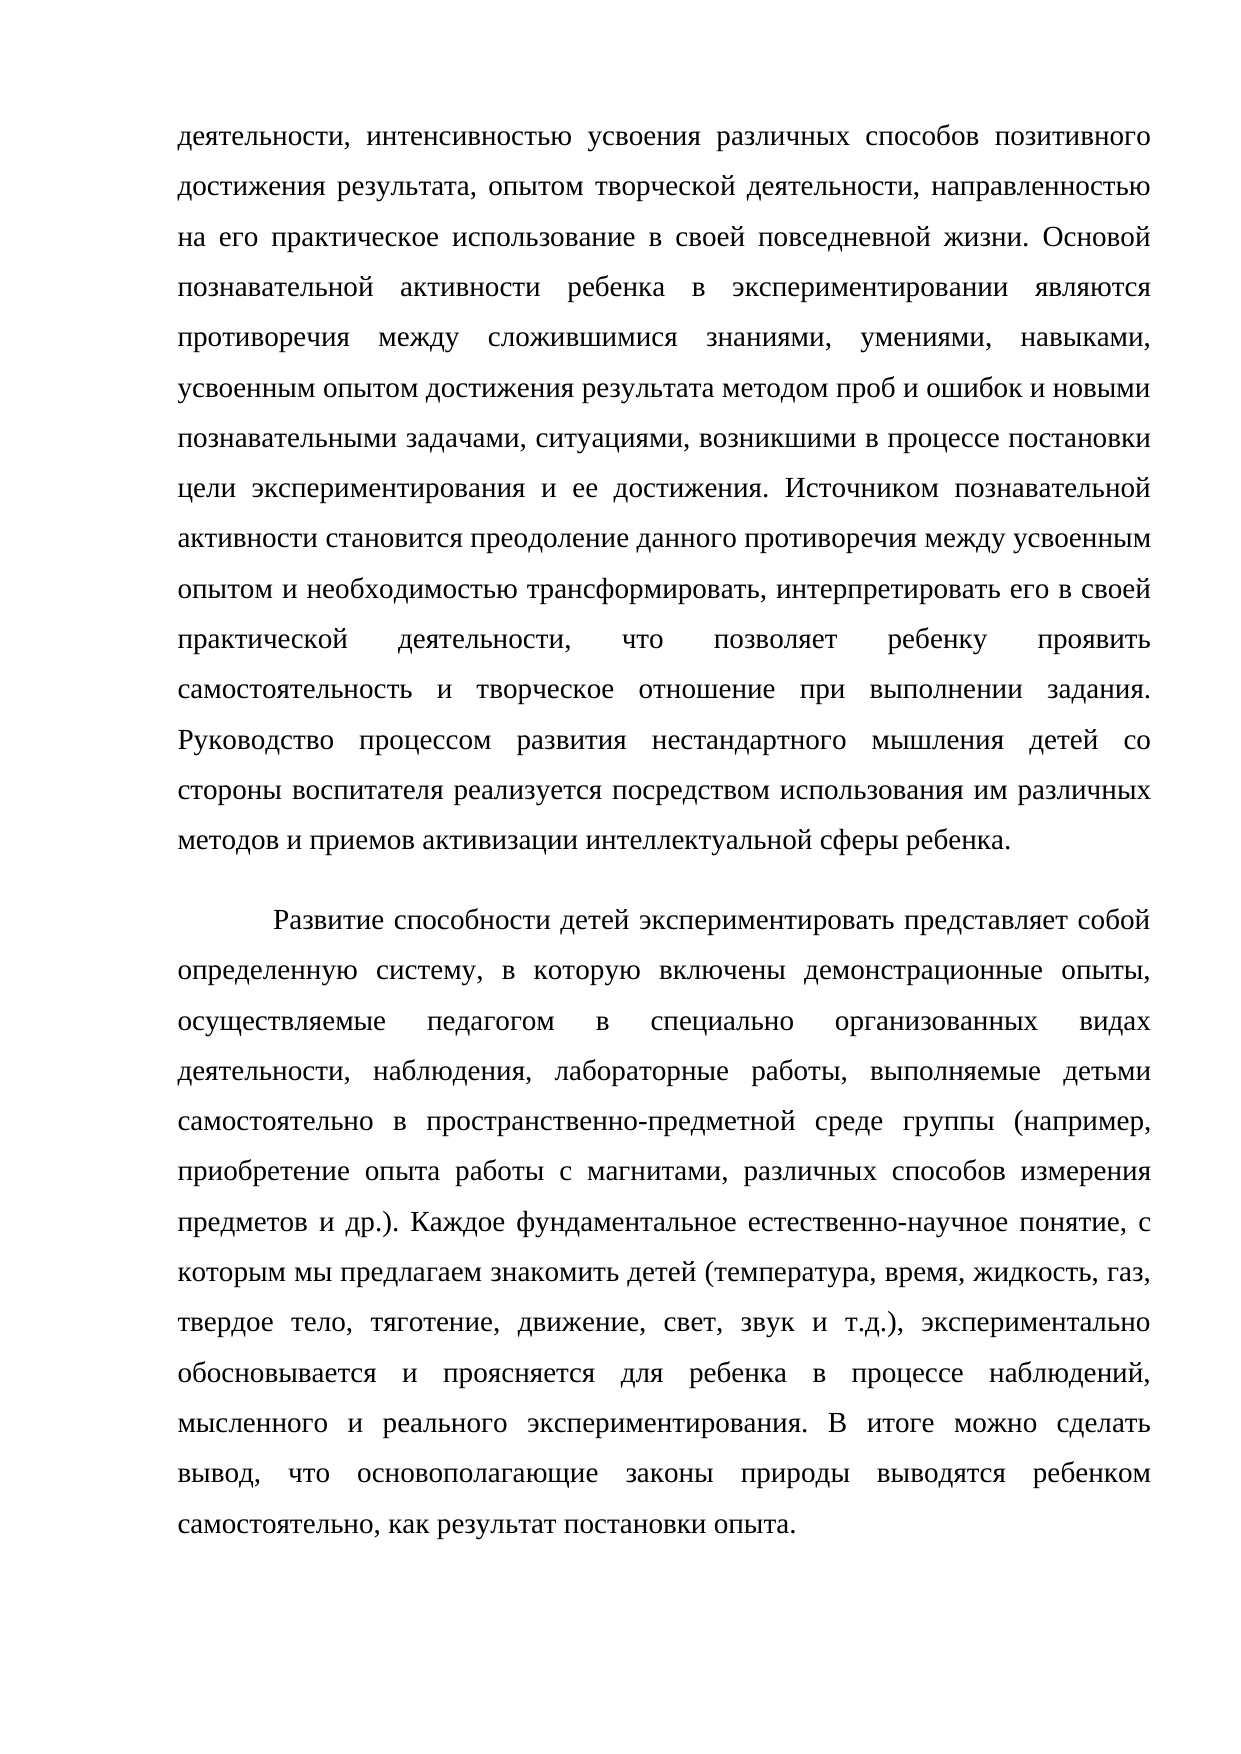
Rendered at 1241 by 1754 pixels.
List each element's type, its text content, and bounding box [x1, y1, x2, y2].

text Развитие способности детей экспериментировать представляет собой определенную систему, в которую включены демонстрационные опыты, осуществляемые педагогом в специально организованных видах деятельности, наблюдения, лабораторные работы, выполняемые детьми самостоятельно в пространственно-предметной среде группы (например, приобретение опыта работы с магнитами, различных способов измерения предметов и др.). Каждое фундаментальное естественно-научное понятие, с которым мы предлагаем знакомить детей (температура, время, жидкость, газ, твердое тело, тяготение, движение, свет, звук и т.д.), экспериментально обосновывается и проясняется для ребенка в процессе наблюдений, мысленного и реального экспериментирования. В итоге можно сделать вывод, что основополагающие законы природы выводятся ребенком самостоятельно, как результат постановки опыта. [177, 902, 1152, 1539]
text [177, 118, 1152, 856]
